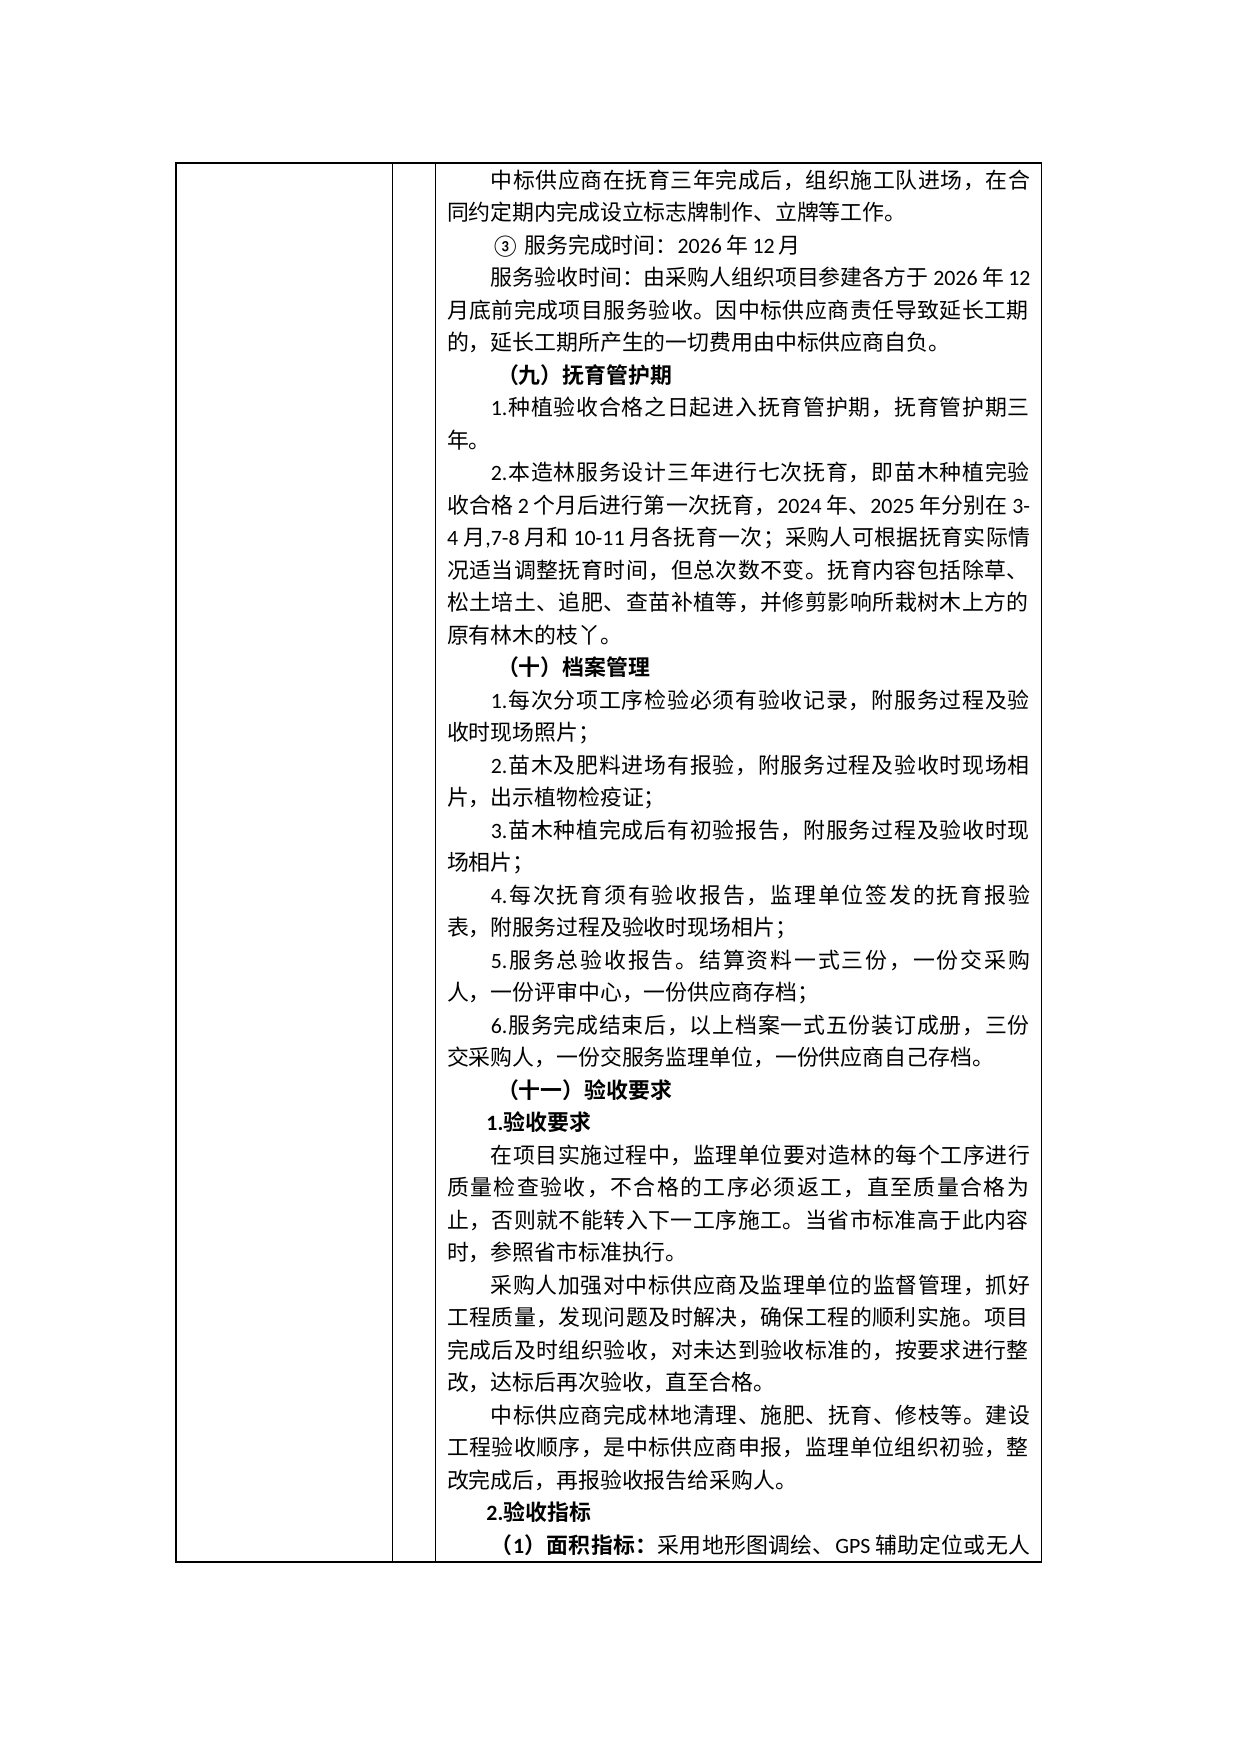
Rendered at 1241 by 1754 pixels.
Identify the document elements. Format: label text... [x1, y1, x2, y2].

table_cell 1 [393, 164, 435, 1561]
table_cell [177, 164, 392, 1561]
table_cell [436, 164, 1041, 1561]
